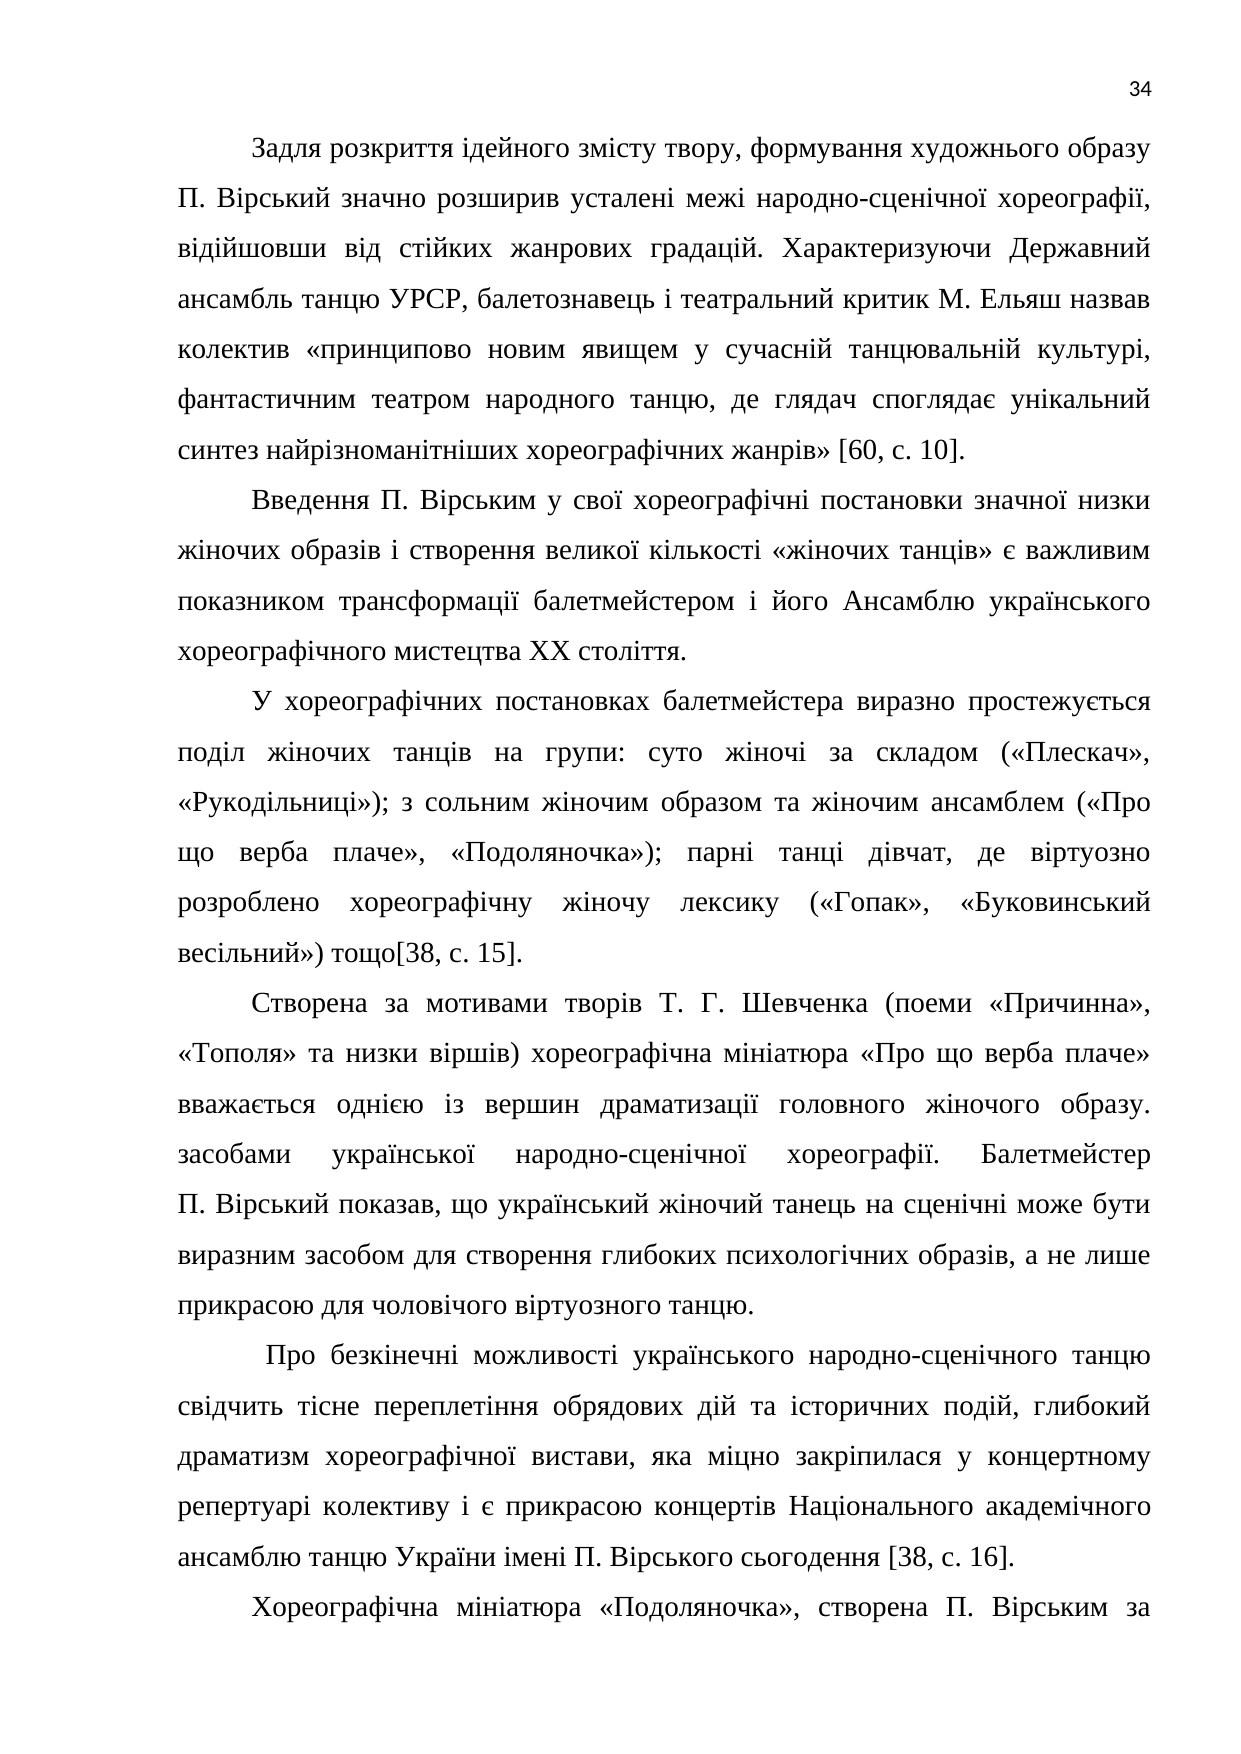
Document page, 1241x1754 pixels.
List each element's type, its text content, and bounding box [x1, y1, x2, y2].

text Про безкінечні можливості українського народно-сценічного танцю свідчить тісне переплетіння обрядових дій та історичних подій, глибокий драматизм хореографічної вистави, яка міцно закріпилася у концертному репертуарі колективу і є прикрасою концертів Національного академічного ансамблю танцю України імені П. Вірського сьогодення [38, с. 16]. [177, 1337, 1152, 1572]
text У хореографічних постановках балетмейстера виразно простежується поділ жіночих танців на групи: суто жіночі за складом («Плескач», «Рукодільниці»); з сольним жіночим образом та жіночим ансамблем («Про що верба плаче», «Подоляночка»); парні танці дівчат, де віртуозно розроблено хореографічну жіночу лексику («Гопак», «Буковинський весільний») тощо[38, с. 15]. [177, 683, 1152, 968]
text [177, 1589, 1152, 1622]
text Задля розкриття ідейного змісту твору, формування художнього образу П. Вірський значно розширив усталені межі народно-сценічної хореографії, відійшовши від стійких жанрових градацій. Характеризуючи Державний ансамбль танцю УРСР, балетознавець і театральний критик М. Ельяш назвав колектив «принципово новим явищем у сучасній танцювальній культурі, фантастичним театром народного танцю, де глядач споглядає унікальний синтез найрізноманітніших хореографічних жанрів» [60, с. 10]. [177, 130, 1152, 465]
text Створена за мотивами творів Т. Г. Шевченка (поеми «Причинна», «Тополя» та низки віршів) хореографічна мініатюра «Про що верба плаче» вважається однією із вершин драматизації головного жіночого образу. засобами української народно-сценічної хореографії. Балетмейстер П. Вірський показав, що український жіночий танець на сценічні може бути виразним засобом для створення глибоких психологічних образів, а не лише прикрасою для чоловічого віртуозного танцю. [177, 985, 1152, 1321]
text Введення П. Вірським у свої хореографічні постановки значної низки жіночих образів і створення великої кількості «жіночих танців» є важливим показником трансформації балетмейстером і його Ансамблю українського хореографічного мистецтва ХХ століття. [177, 482, 1152, 667]
